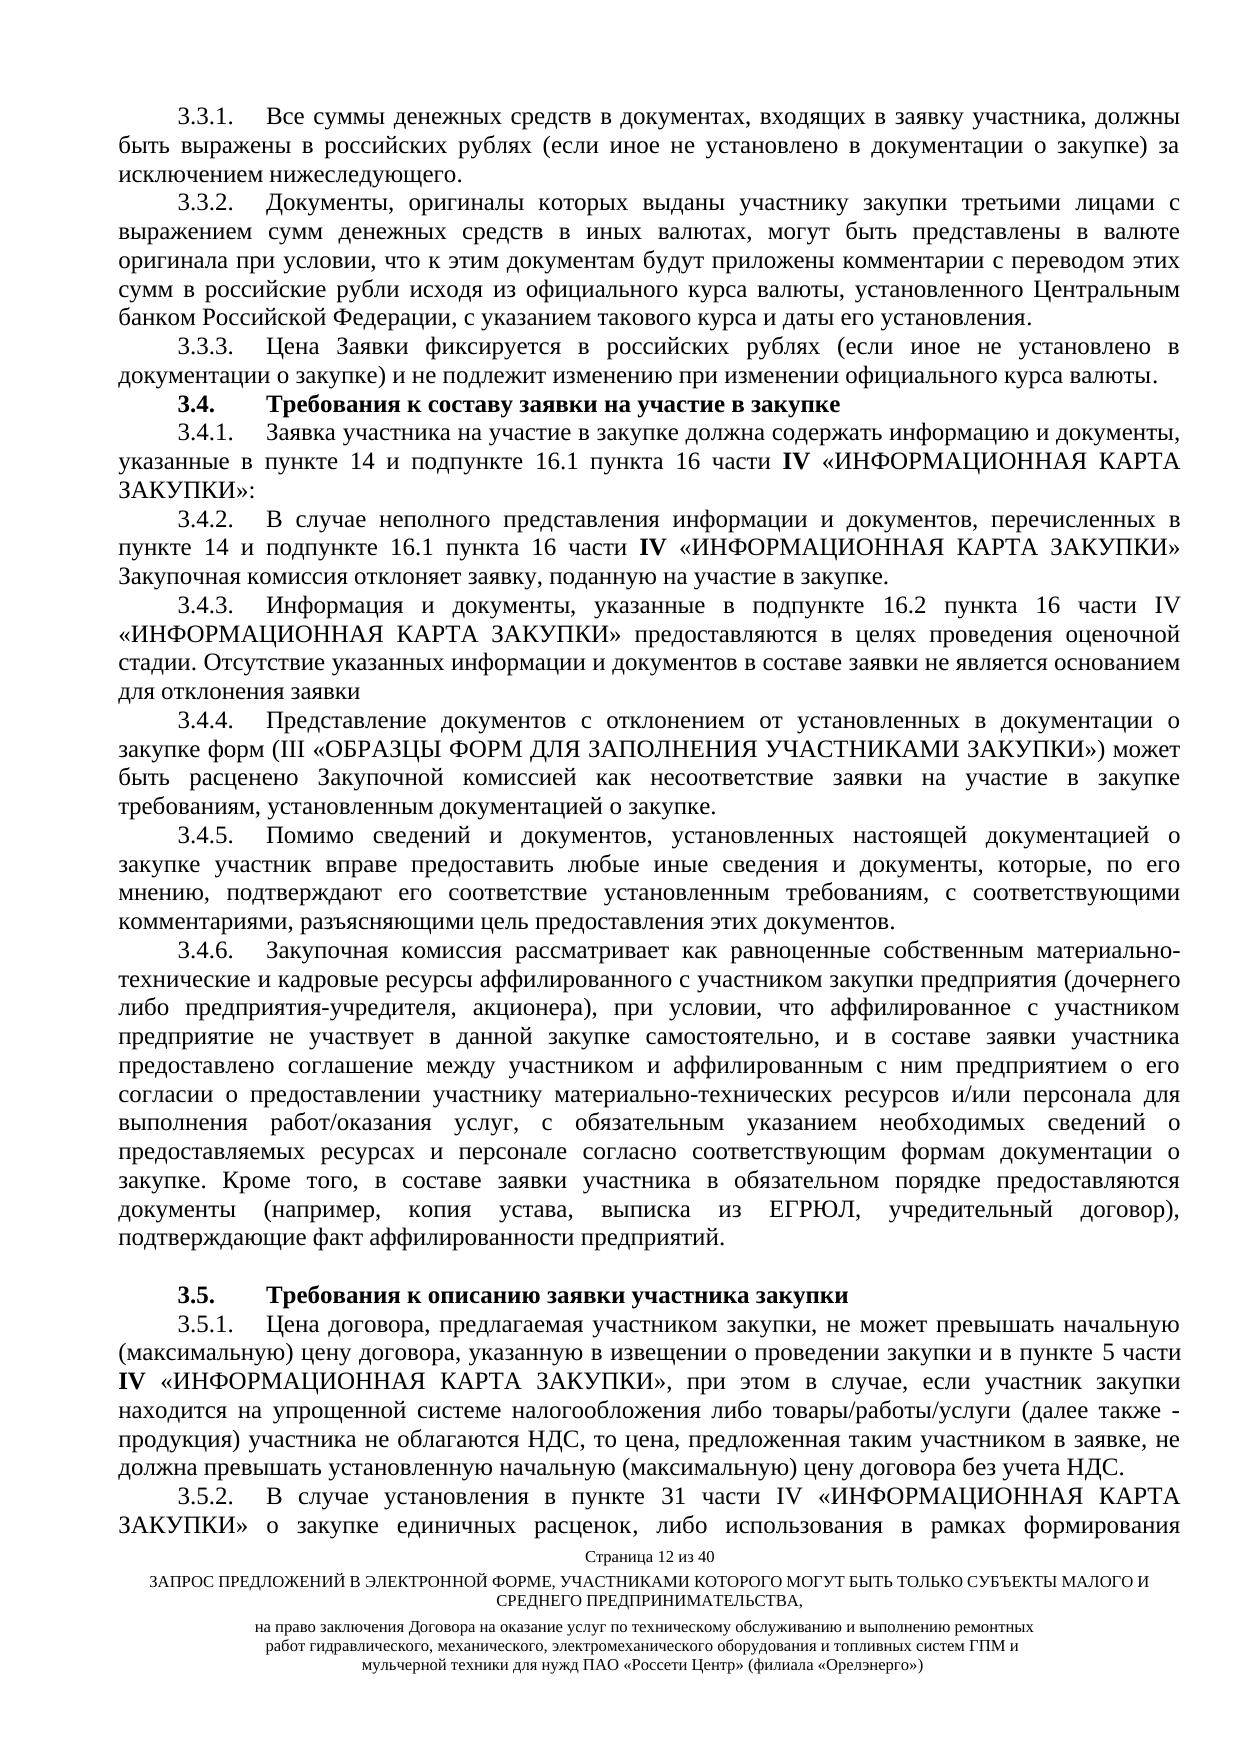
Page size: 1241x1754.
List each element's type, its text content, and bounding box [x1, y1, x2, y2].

subtitle Требования к описанию заявки участника закупки [118, 1280, 1181, 1309]
subtitle Информация и документы, указанные в подпункте 16.2 пункта 16 части IV «ИНФОРМАЦИОННАЯ КАРТА ЗАКУПКИ» предоставляются в целях проведения оценочной стадии. Отсутствие указанных информации и документов в составе заявки не является основанием для отклонения заявки [118, 590, 1181, 705]
subtitle Цена договора, предлагаемая участником закупки, не может превышать начальную (максимальную) цену договора, указанную в извещении о проведении закупки и в пункте 5 части IV «ИНФОРМАЦИОННАЯ КАРТА ЗАКУПКИ», при этом в случае, если участник закупки находится на упрощенной системе налогообложения либо товары/работы/услуги (далее также - продукция) участника не облагаются НДС, то цена, предложенная таким участником в заявке, не должна превышать установленную начальную (максимальную) цену договора без учета НДС. [118, 1309, 1181, 1481]
subtitle Закупочная комиссия рассматривает как равноценные собственным материально-технические и кадровые ресурсы аффилированного с участником закупки предприятия (дочернего либо предприятия-учредителя, акционера), при условии, что аффилированное с участником предприятие не участвует в данной закупке самостоятельно, и в составе заявки участника предоставлено соглашение между участником и аффилированным с ним предприятием о его согласии о предоставлении участнику материально-технических ресурсов и/или персонала для выполнения работ/оказания услуг, с обязательным указанием необходимых сведений о предоставляемых ресурсах и персонале согласно соответствующим формам документации о закупке. Кроме того, в составе заявки участника в обязательном порядке предоставляются документы (например, копия устава, выписка из ЕГРЮЛ, учредительный договор), подтверждающие факт аффилированности предприятий. [118, 935, 1181, 1251]
subtitle Требования к составу заявки на участие в закупке [118, 389, 1181, 417]
subtitle Все суммы денежных средств в документах, входящих в заявку участника, должны быть выражены в российских рублях (если иное не установлено в документации о закупке) за исключением нижеследующего. [118, 101, 1181, 187]
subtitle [118, 1481, 1181, 1539]
subtitle Помимо сведений и документов, установленных настоящей документацией о закупке участник вправе предоставить любые иные сведения и документы, которые, по его мнению, подтверждают его соответствие установленным требованиям, с соответствующими комментариями, разъясняющими цель предоставления этих документов. [118, 820, 1181, 935]
subtitle Документы, оригиналы которых выданы участнику закупки третьими лицами с выражением сумм денежных средств в иных валютах, могут быть представлены в валюте оригинала при условии, что к этим документам будут приложены комментарии с переводом этих сумм в российские рубли исходя из официального курса валюты, установленного Центральным банком Российской Федерации, с указанием такового курса и даты его установления. [118, 187, 1181, 331]
subtitle В случае неполного представления информации и документов, перечисленных в пункте 14 и подпункте 16.1 пункта 16 части IV «ИНФОРМАЦИОННАЯ КАРТА ЗАКУПКИ» Закупочная комиссия отклоняет заявку, поданную на участие в закупке. [118, 504, 1181, 590]
subtitle Цена Заявки фиксируется в российских рублях (если иное не установлено в документации о закупке) и не подлежит изменению при изменении официального курса валюты. [118, 331, 1181, 389]
subtitle Заявка участника на участие в закупке должна содержать информацию и документы, указанные в пункте 14 и подпункте 16.1 пункта 16 части IV «ИНФОРМАЦИОННАЯ КАРТА ЗАКУПКИ»: [118, 417, 1181, 504]
subtitle Представление документов с отклонением от установленных в документации о закупке форм (III «ОБРАЗЦЫ ФОРМ ДЛЯ ЗАПОЛНЕНИЯ УЧАСТНИКАМИ ЗАКУПКИ») может быть расценено Закупочной комиссией как несоответствие заявки на участие в закупке требованиям, установленным документацией о закупке. [118, 705, 1181, 820]
